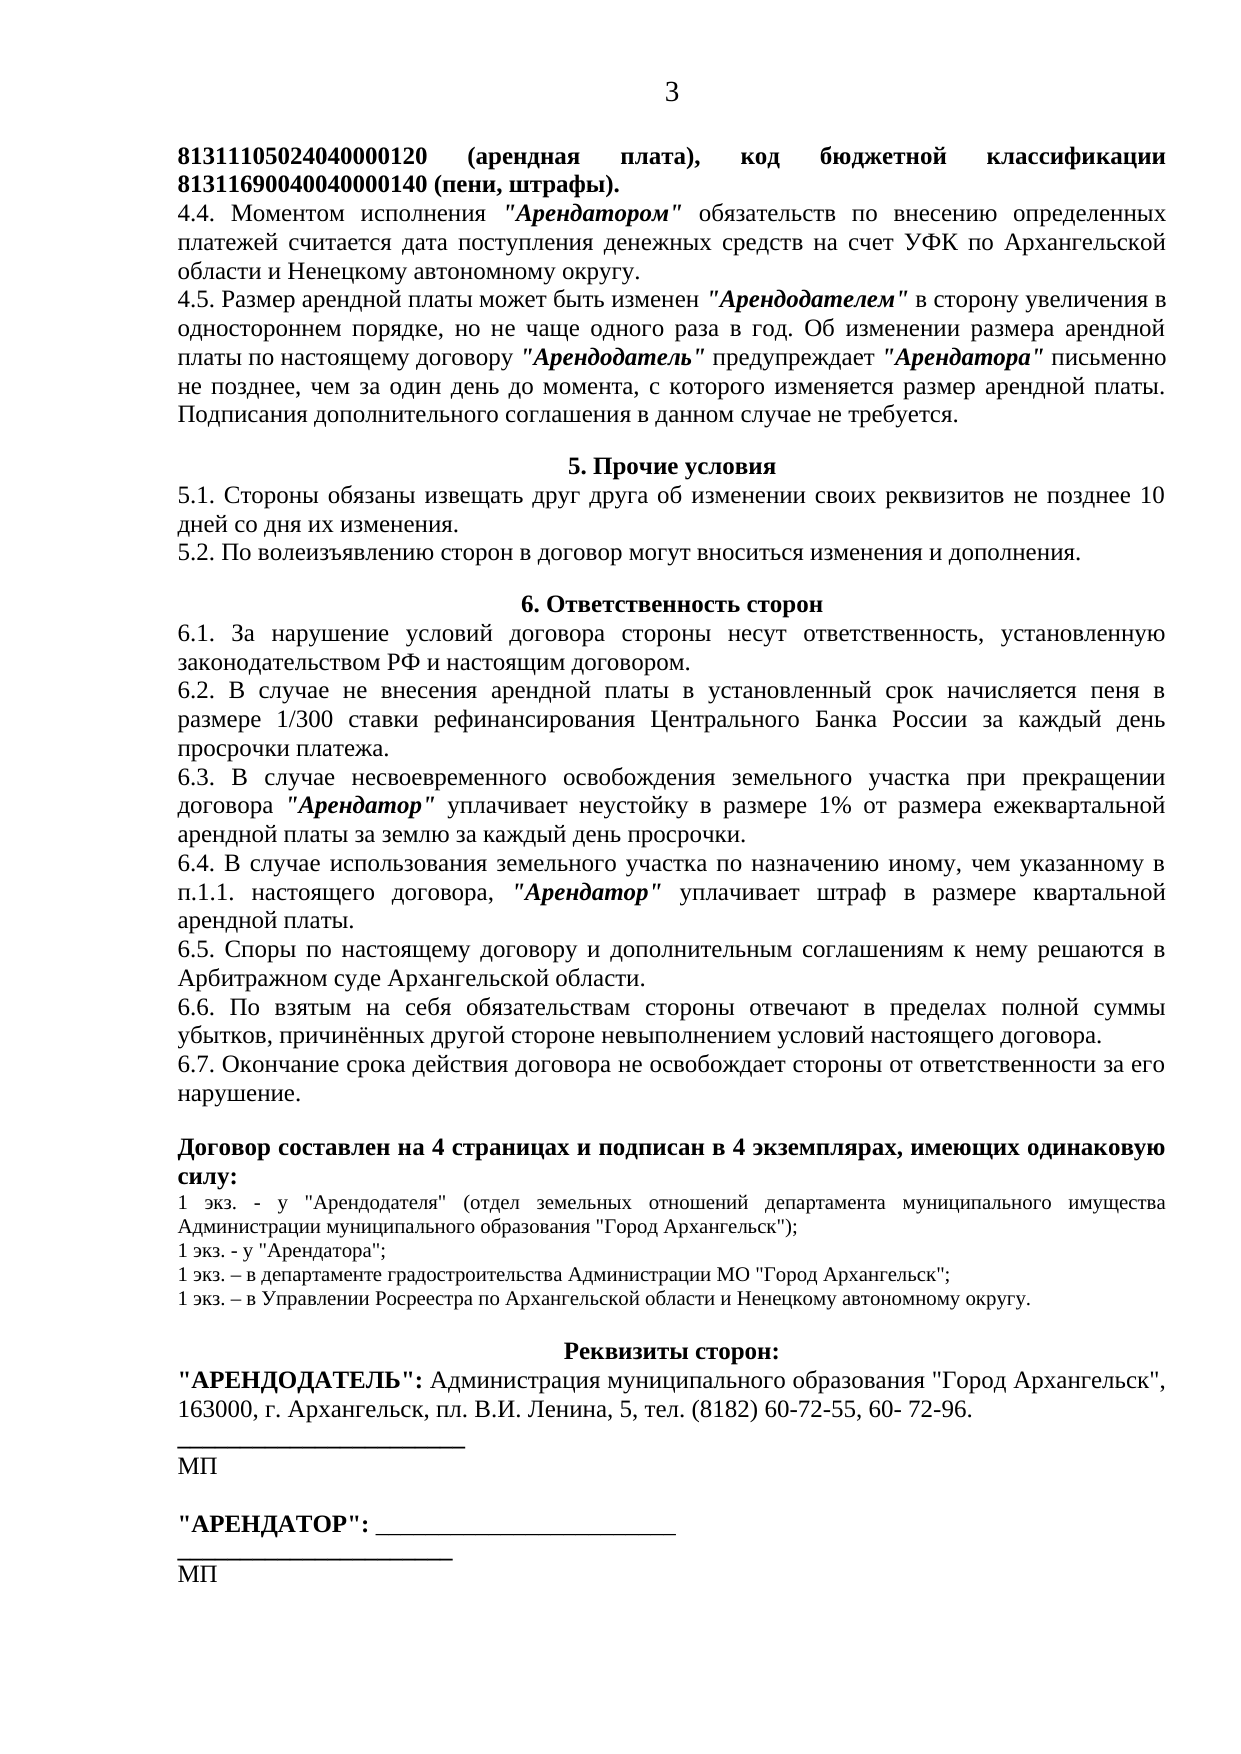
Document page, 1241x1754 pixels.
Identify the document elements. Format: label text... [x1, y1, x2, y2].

text 4.5. Размер арендной платы может быть изменен "Арендодателем" в сторону увеличения в одностороннем порядке, но не чаще одного раза в год. Об изменении размера арендной платы по настоящему договору "Арендодатель" предупреждает "Арендатора" письменно не позднее, чем за один день до момента, с которого изменяется размер арендной платы. Подписания дополнительного соглашения в данном случае не требуется. [177, 284, 1167, 428]
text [177, 141, 1167, 198]
text 1 экз. – в департаменте градостроительства Администрации МО "Город Архангельск"; [177, 1262, 1167, 1286]
text "АРЕНДОДАТЕЛЬ": Администрация муниципального образования "Город Архангельск", . Архангельск, пл. В.И. Ленина, 5, тел. (8182) 60-72-55, 60- 72-96. [177, 1365, 1167, 1422]
text Договор составлен на 4 страницах и подписан в 4 экземплярах, имеющих одинаковую силу: [177, 1132, 1167, 1190]
text 5.1. Стороны обязаны извещать друг друга об изменении своих реквизитов не позднее 10 дней со дня их изменения. [177, 480, 1167, 537]
text 6.2. В случае не внесения арендной платы в установленный срок начисляется пеня в размере 1/300 ставки рефинансирования Центрального Банка России за каждый день просрочки платежа. [177, 675, 1167, 762]
text Реквизиты сторон: [177, 1339, 1167, 1365]
text 1 экз. - у "Арендатора"; [177, 1238, 1167, 1262]
text 5. Прочие условия [177, 454, 1167, 480]
text 5.2. По волеизъявлению сторон в договор могут вноситься изменения и дополнения. [177, 537, 1167, 566]
text ______________________ [177, 1537, 1167, 1562]
text 1 экз. – в Управлении Росреестра по Архангельской области и Ненецкому автономному округу. [177, 1286, 1167, 1310]
text 4.4. Моментом исполнения "Арендатором" обязательств по внесению определенных платежей считается дата поступления денежных средств на счет УФК по Архангельской области и Ненецкому автономному округу. [177, 198, 1167, 284]
text 6.3. В случае несвоевременного освобождения земельного участка при прекращении договора "Арендатор" уплачивает неустойку в размере 1% от размера ежеквартальной арендной платы за землю за каждый день просрочки. [177, 762, 1167, 848]
text 6.1. За нарушение условий договора стороны несут ответственность, установленную законодательством РФ и настоящим договором. [177, 618, 1167, 675]
text 6.7. Окончание срока действия договора не освобождает стороны от ответственности за его нарушение. [177, 1049, 1167, 1107]
text МП [177, 1562, 1167, 1587]
text 6.4. В случае использования земельного участка по назначению иному, чем указанному в п.1.1. настоящего договора, "Арендатор" уплачивает штраф в размере квартальной арендной платы. [177, 848, 1167, 934]
text 6. Ответственность сторон [177, 592, 1167, 618]
text МП [177, 1451, 1167, 1480]
text 6.5. Споры по настоящему договору и дополнительным соглашениям к нему решаются в Арбитражном суде Архангельской области. [177, 934, 1167, 992]
text 6.6. По взятым на себя обязательствам стороны отвечают в пределах полной суммы убытков, причинённых другой стороне невыполнением условий настоящего договора. [177, 992, 1167, 1049]
text "АРЕНДАТОР": ________________________ [177, 1509, 1167, 1537]
text _______________________ [177, 1422, 1167, 1451]
text 1 экз. - у "Арендодателя" (отдел земельных отношений департамента муниципального имущества Администрации муниципального образования "Город Архангельск"); [177, 1190, 1167, 1238]
